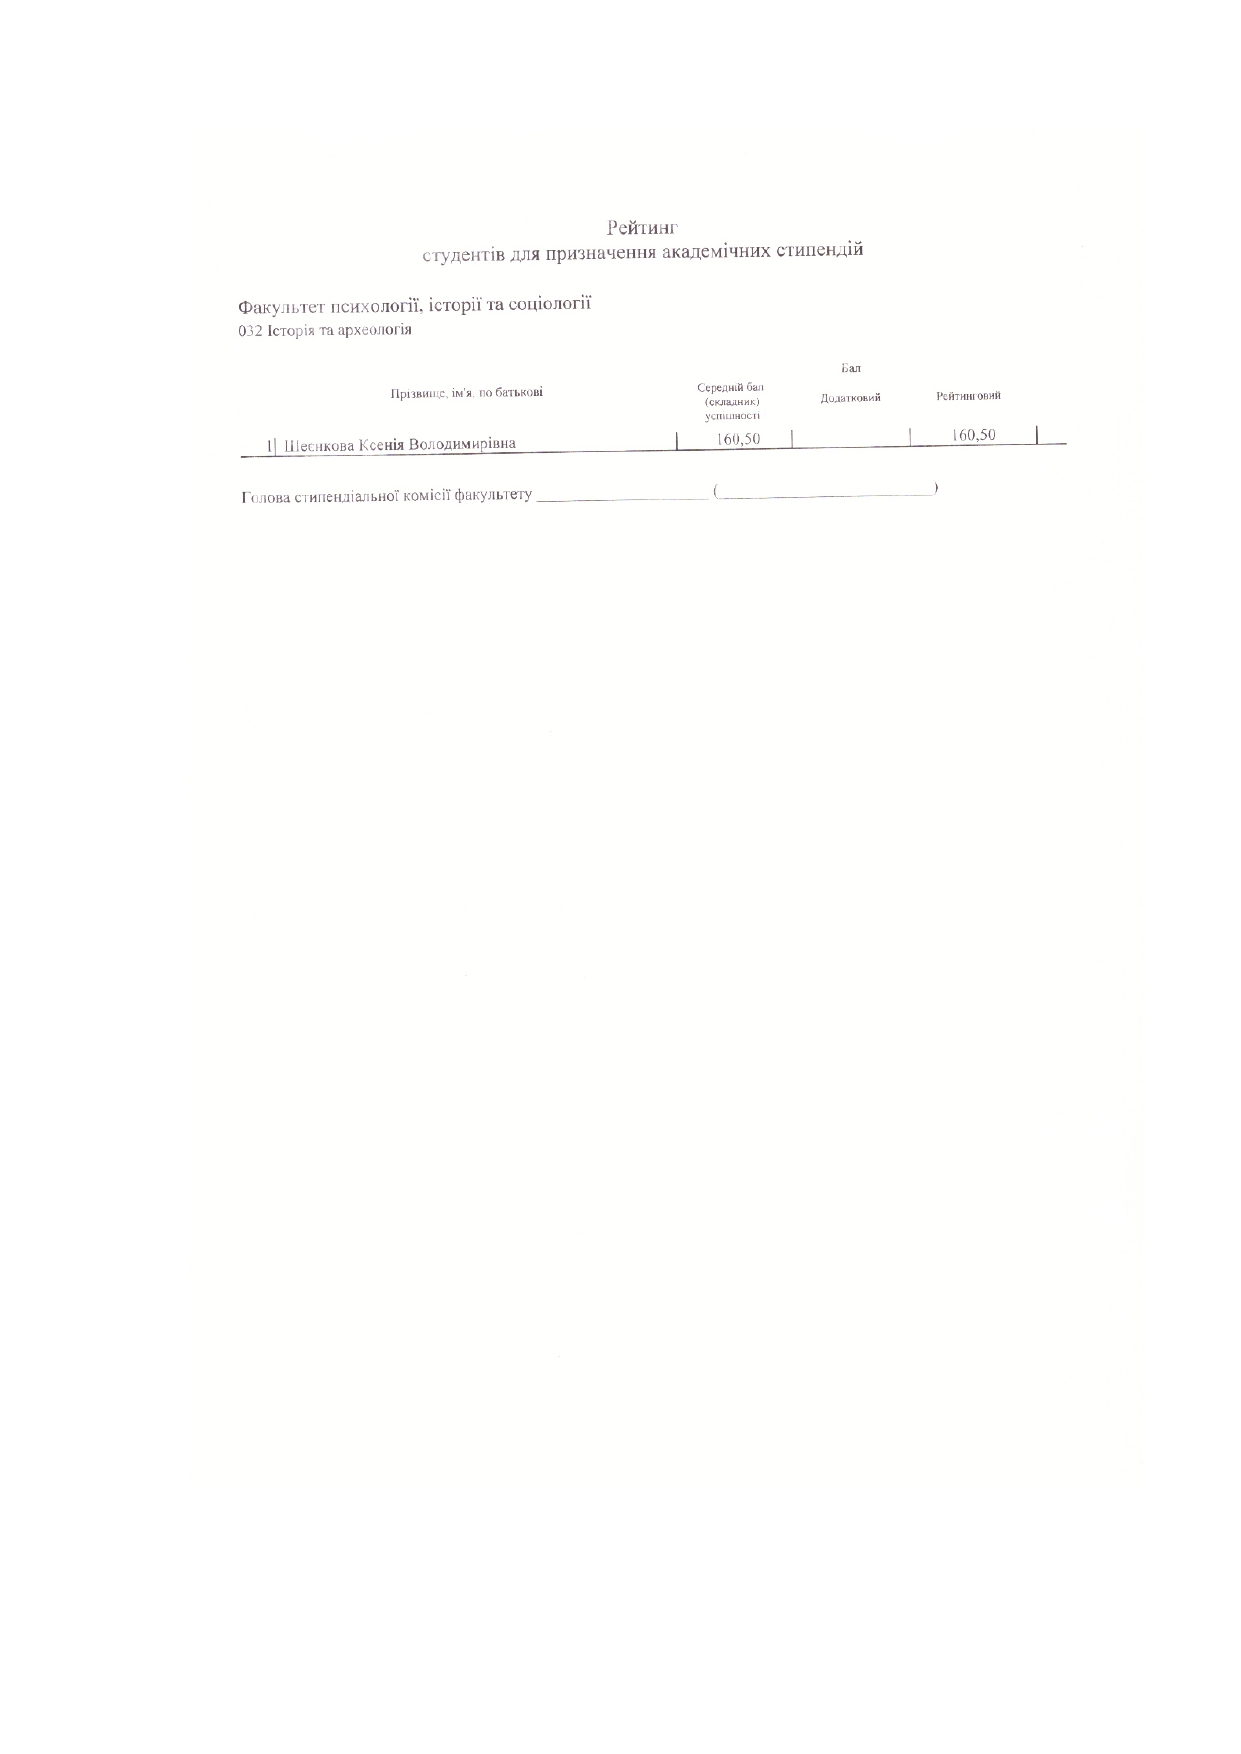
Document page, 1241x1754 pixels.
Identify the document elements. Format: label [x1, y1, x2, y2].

picture [177, 118, 1152, 1496]
